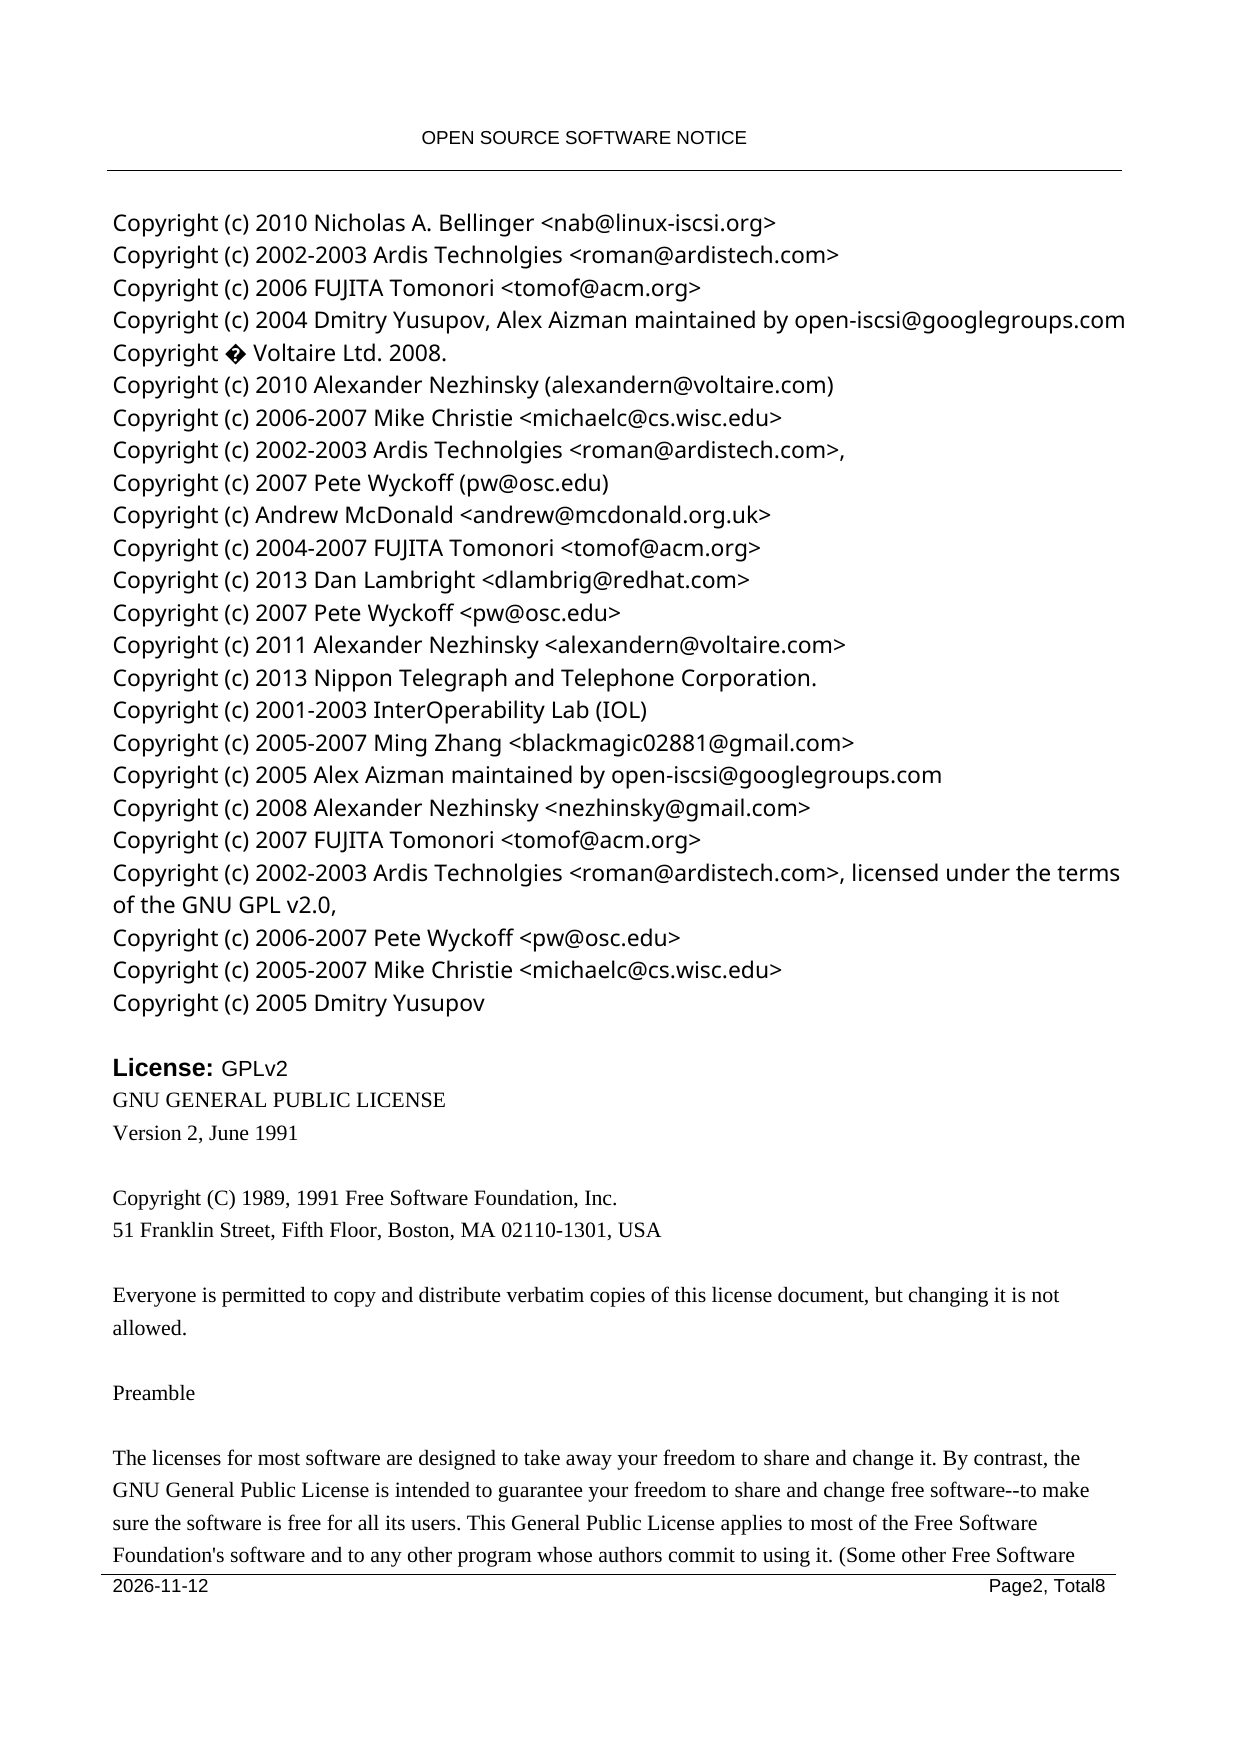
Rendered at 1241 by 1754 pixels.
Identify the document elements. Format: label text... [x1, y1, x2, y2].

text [112, 206, 1128, 1051]
text License: GPLv2 [112, 1051, 1128, 1084]
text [112, 1084, 1128, 1571]
